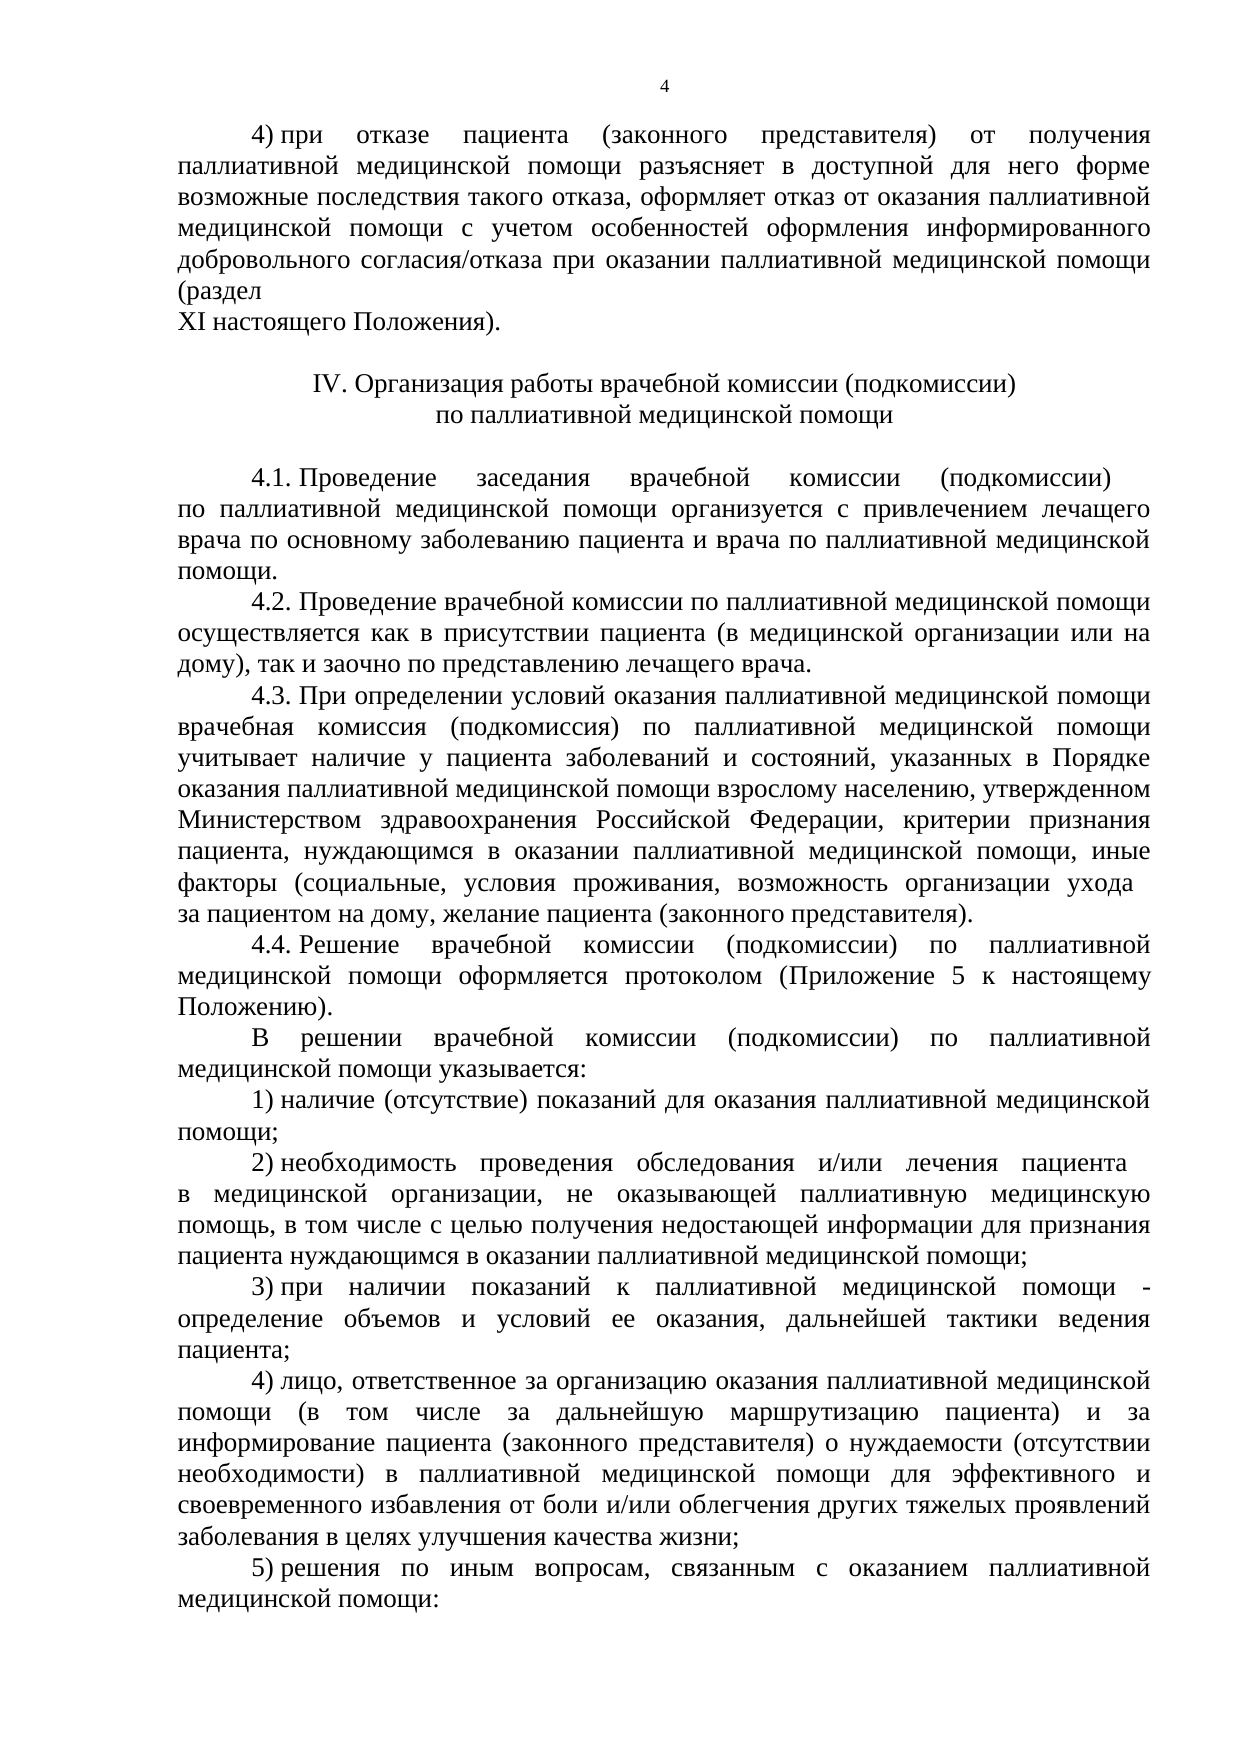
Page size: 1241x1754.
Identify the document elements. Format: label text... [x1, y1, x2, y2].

text 4.3. При определении условий оказания паллиативной медицинской помощи врачебная комиссия (подкомиссия) по паллиативной медицинской помощи учитывает наличие у пациента заболеваний и состояний, указанных в Порядке оказания паллиативной медицинской помощи взрослому населению, утвержденном Министерством здравоохранения Российской Федерации, критерии признания пациента, нуждающимся в оказании паллиативной медицинской помощи, иные факторы (социальные, условия проживания, возможность организации ухода за пациентом на дому, желание пациента (законного представителя). [177, 679, 1152, 928]
text 3) при наличии показаний к паллиативной медицинской помощи - определение объемов и условий ее оказания, дальнейшей тактики ведения пациента; [177, 1271, 1152, 1364]
text В решении врачебной комиссии (подкомиссии) по паллиативной медицинской помощи указывается: [177, 1021, 1152, 1084]
text 4.1. Проведение заседания врачебной комиссии (подкомиссии) по паллиативной медицинской помощи организуется с привлечением лечащего врача по основному заболеванию пациента и врача по паллиативной медицинской помощи. [177, 461, 1152, 585]
subtitle IV. Организация работы врачебной комиссии (подкомиссии) [177, 367, 1152, 398]
text 1) наличие (отсутствие) показаний для оказания паллиативной медицинской помощи; [177, 1084, 1152, 1146]
text 5) решения по иным вопросам, связанным с оказанием паллиативной медицинской помощи: [177, 1551, 1152, 1613]
text 4.4. Решение врачебной комиссии (подкомиссии) по паллиативной медицинской помощи оформляется протоколом (Приложение 5 к настоящему Положению). [177, 928, 1152, 1021]
text 4) лицо, ответственное за организацию оказания паллиативной медицинской помощи (в том числе за дальнейшую маршрутизацию пациента) и за информирование пациента (законного представителя) о нуждаемости (отсутствии необходимости) в паллиативной медицинской помощи для эффективного и своевременного избавления от боли и/или облегчения других тяжелых проявлений заболевания в целях улучшения качества жизни; [177, 1364, 1152, 1551]
text 2) необходимость проведения обследования и/или лечения пациента в медицинской организации, не оказывающей паллиативную медицинскую помощь, в том числе с целью получения недостающей информации для признания пациента нуждающимся в оказании паллиативной медицинской помощи; [177, 1146, 1152, 1271]
text 4) при отказе пациента (законного представителя) от получения паллиативной медицинской помощи разъясняет в доступной для него форме возможные последствия такого отказа, оформляет отказ от оказания паллиативной медицинской помощи с учетом особенностей оформления информированного добровольного согласия/отказа при оказании паллиативной медицинской помощи (раздел XI настоящего Положения). [177, 118, 1152, 336]
subtitle по паллиативной медицинской помощи [177, 398, 1152, 429]
text 4.2. Проведение врачебной комиссии по паллиативной медицинской помощи осуществляется как в присутствии пациента (в медицинской организации или на дому), так и заочно по представлению лечащего врача. [177, 585, 1152, 679]
